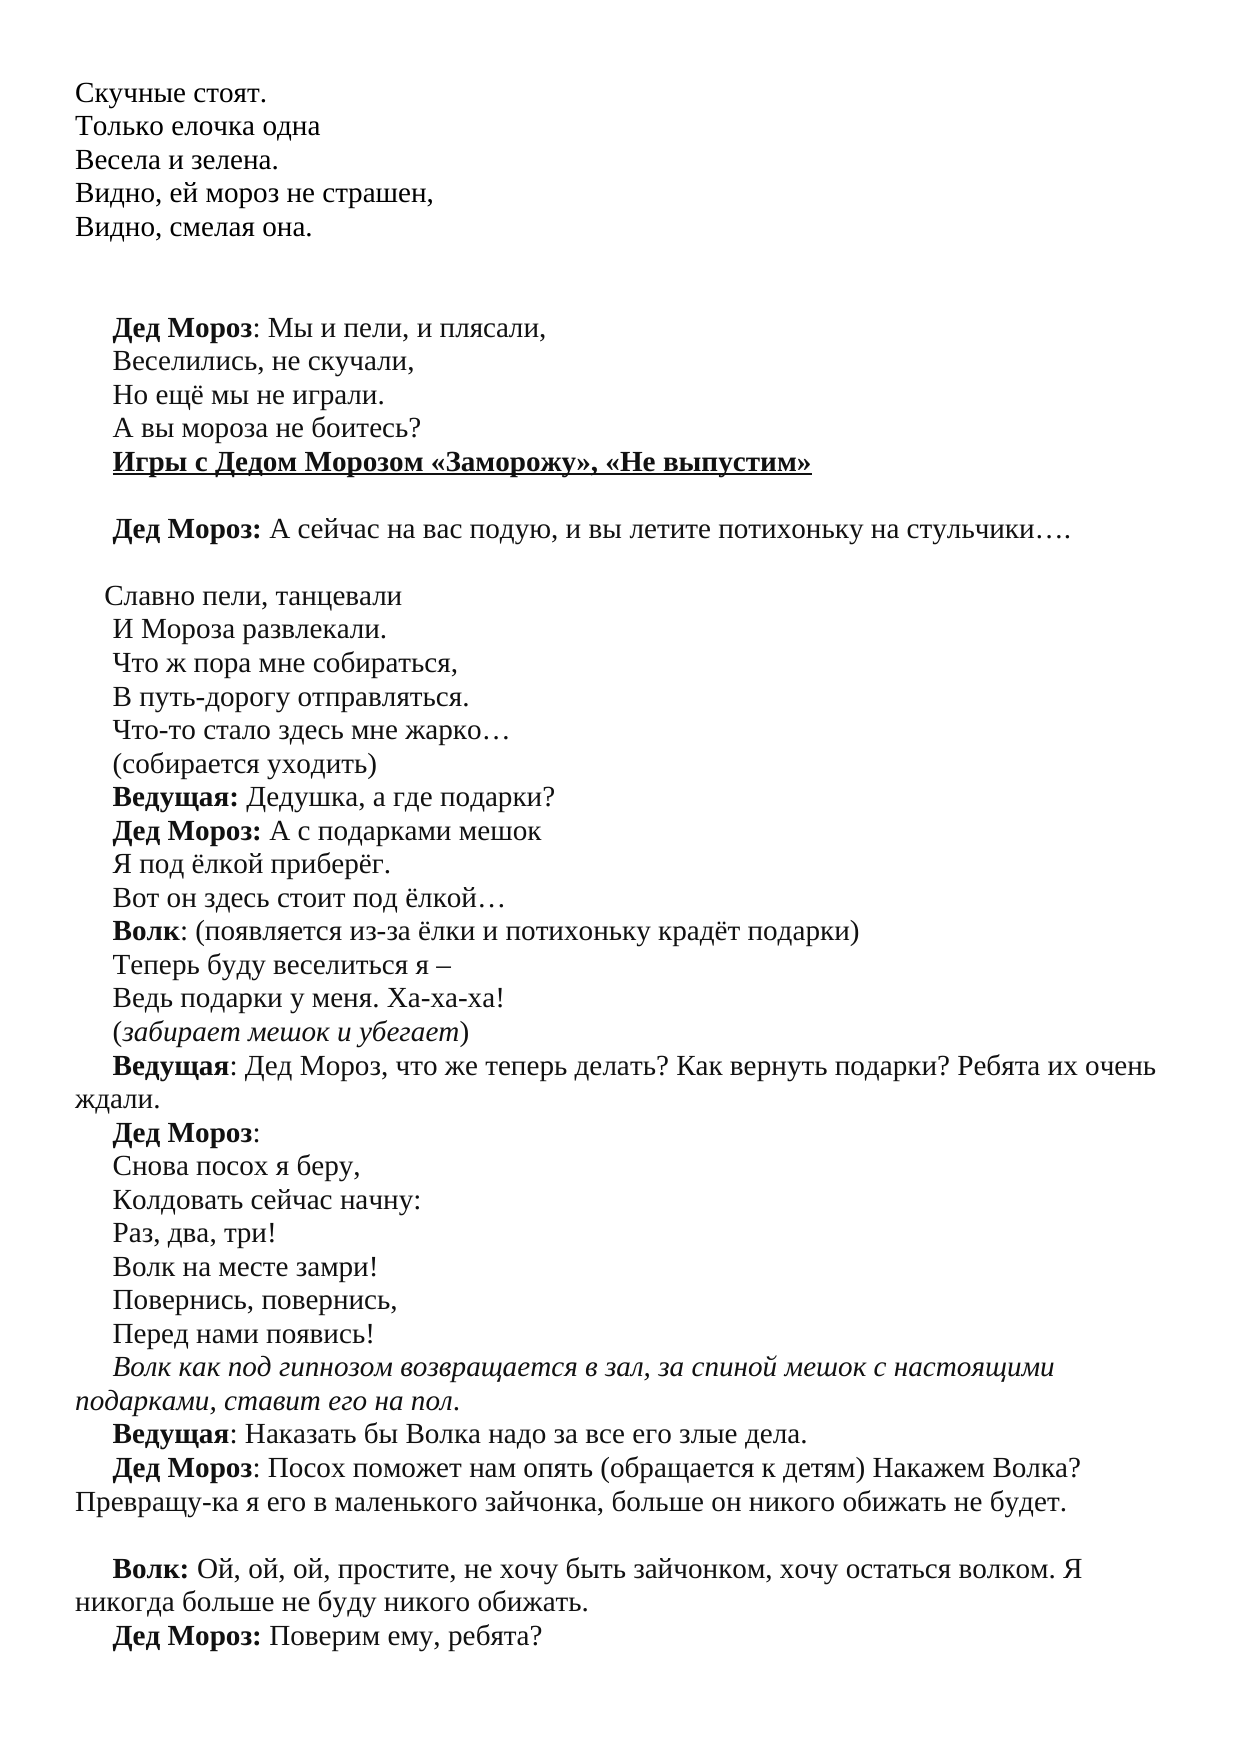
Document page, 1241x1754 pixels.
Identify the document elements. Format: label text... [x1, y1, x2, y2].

text Колдовать сейчас начну: [75, 1182, 1165, 1215]
text Что-то стало здесь мне жарко… [75, 712, 1165, 746]
text Я под ёлкой приберёг. [75, 846, 1165, 880]
text Дед Мороз: Поверим ему, ребята? [75, 1618, 1165, 1651]
text Волк: Ой, ой, ой, простите, не хочу быть зайчонком, хочу остаться волком. Я никогда больше не буду никого обижать. [75, 1551, 1165, 1618]
text А вы мороза не боитесь? [75, 410, 1165, 444]
text Раз, два, три! [75, 1215, 1165, 1249]
text Игры с Дедом Морозом «Заморожу», «Не выпустим» [75, 444, 1165, 477]
text Волк на месте замри! [75, 1249, 1165, 1282]
text Весела и зелена. [75, 142, 1165, 176]
text Ведущая: Дедушка, а где подарки? [75, 779, 1165, 813]
text Ведущая: Дед Мороз, что же теперь делать? Как вернуть подарки? Ребята их очень ждали. [75, 1048, 1165, 1115]
text Веселились, не скучали, [75, 343, 1165, 377]
text (собирается уходить) [75, 746, 1165, 779]
text Теперь буду веселиться я – [75, 947, 1165, 981]
text Только елочка одна [75, 108, 1165, 142]
text Волк: (появляется из-за ёлки и потихоньку крадёт подарки) [75, 913, 1165, 947]
text Повернись, повернись, [75, 1282, 1165, 1316]
text Славно пели, танцевали [75, 578, 1165, 612]
text Волк как под гипнозом возвращается в зал, за спиной мешок с настоящими подарками, ставит его на пол. [75, 1349, 1165, 1417]
text Видно, смелая она. [75, 209, 1165, 243]
text Дед Мороз: А сейчас на вас подую, и вы летите потихоньку на стульчики…. [75, 511, 1165, 544]
text В путь-дорогу отправляться. [75, 679, 1165, 712]
text Дед Мороз: Посох поможет нам опять (обращается к детям) Накажем Волка? Превращу-ка я его в маленького зайчонка, больше он никого обижать не будет. [75, 1450, 1165, 1517]
text Скучные стоят. [75, 75, 1165, 108]
text Снова посох я беру, [75, 1148, 1165, 1182]
text Дед Мороз: [75, 1115, 1165, 1148]
text Ведущая: Наказать бы Волка надо за все его злые дела. [75, 1417, 1165, 1450]
text Видно, ей мороз не страшен, [75, 176, 1165, 209]
text Ведь подарки у меня. Ха-ха-ха! [75, 981, 1165, 1014]
text Перед нами появись! [75, 1316, 1165, 1349]
text И Мороза развлекали. [75, 612, 1165, 645]
text Дед Мороз: Мы и пели, и плясали, [75, 310, 1165, 343]
text Дед Мороз: А с подарками мешок [75, 813, 1165, 846]
text Вот он здесь стоит под ёлкой… [75, 880, 1165, 913]
text Но ещё мы не играли. [75, 377, 1165, 410]
text (забирает мешок и убегает) [75, 1014, 1165, 1048]
text Что ж пора мне собираться, [75, 645, 1165, 679]
